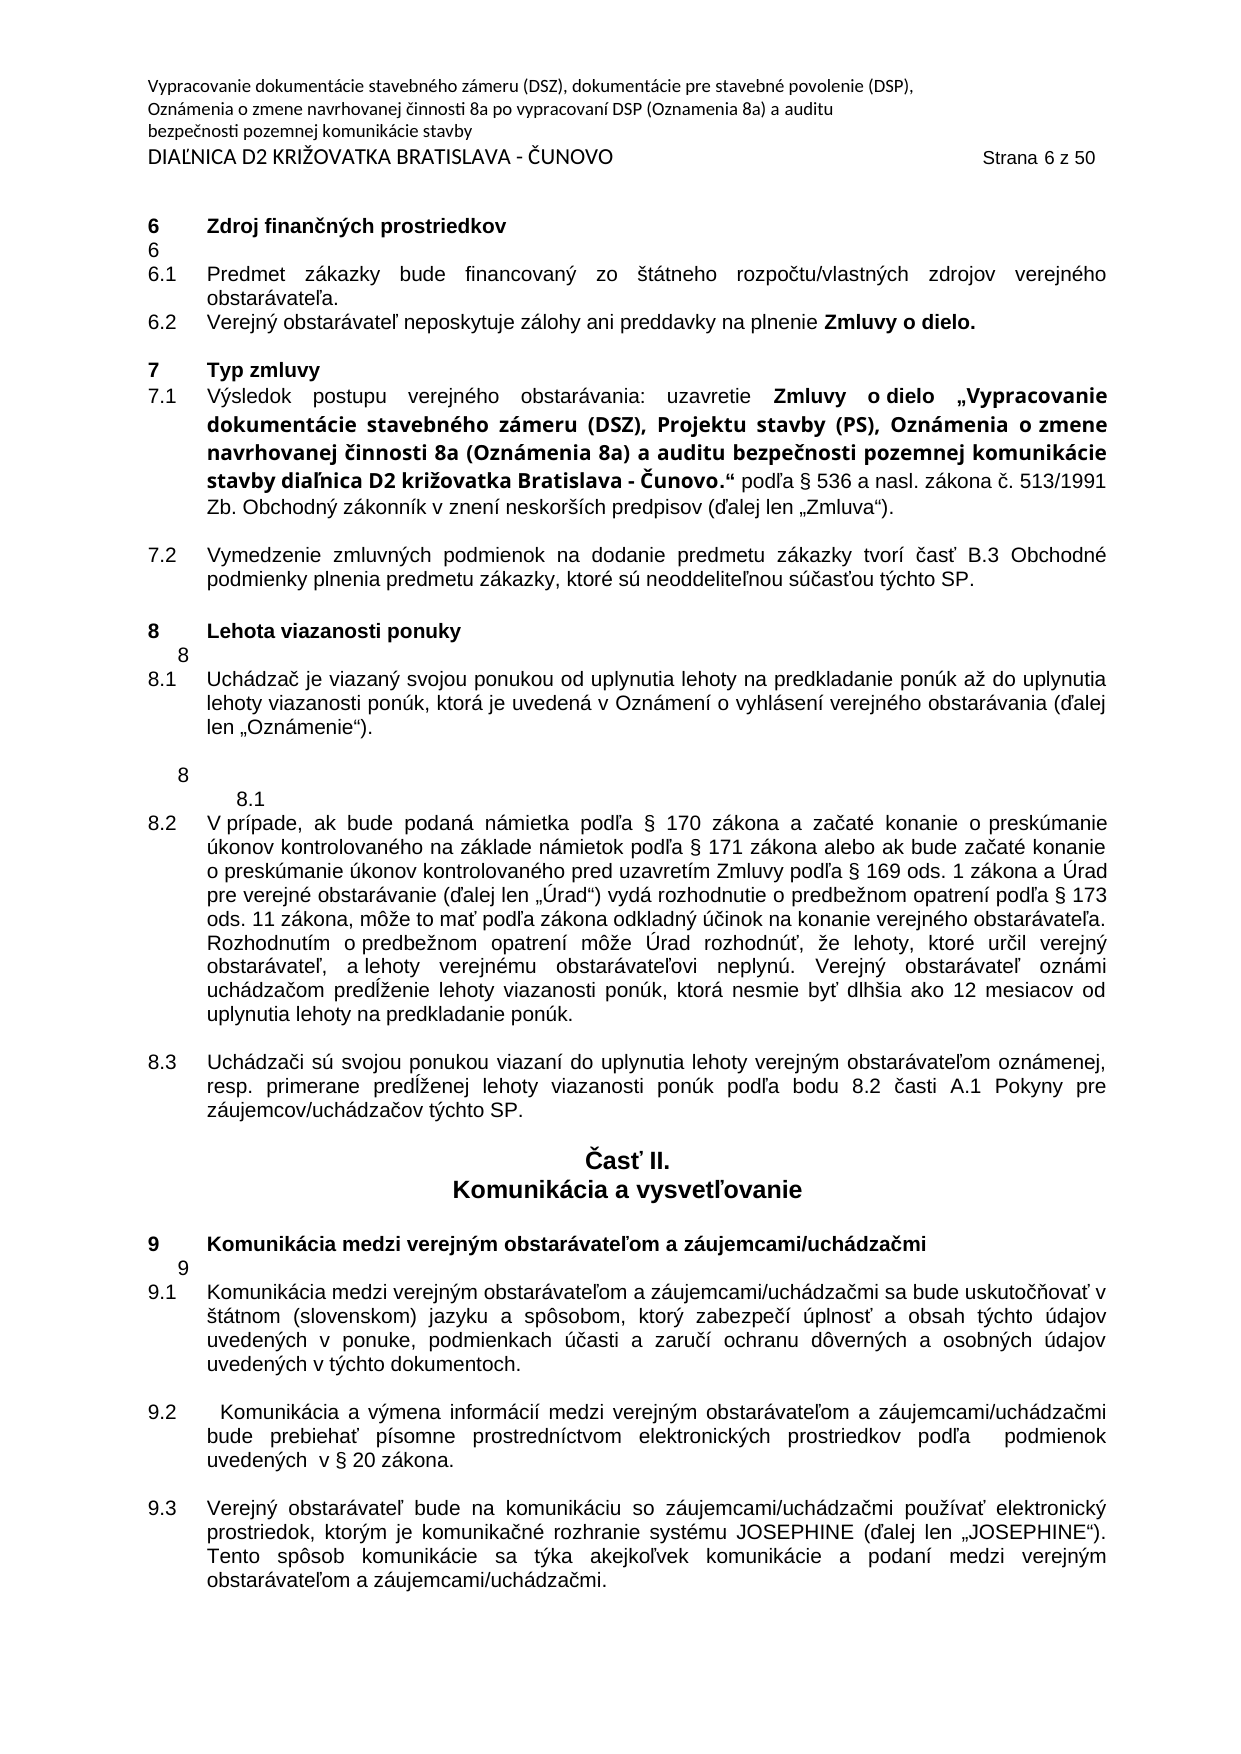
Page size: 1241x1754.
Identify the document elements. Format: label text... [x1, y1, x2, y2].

list V prípade, ak bude podaná námietka podľa § 170 zákona a začaté konanie o preskúmanie úkonov kontrolovaného na základe námietok podľa § 171 zákona alebo ak bude začaté konanie o preskúmanie úkonov kontrolovaného pred uzavretím Zmluvy podľa § 169 ods. 1 zákona a Úrad pre verejné obstarávanie (ďalej len „Úrad“) vydá rozhodnutie o predbežnom opatrení podľa § 173 ods. 11 zákona, môže to mať podľa zákona odkladný účinok na konanie verejného obstarávateľa. Rozhodnutím o predbežnom opatrení môže Úrad rozhodnúť, že lehoty, ktoré určil verejný obstarávateľ, a lehoty verejnému obstarávateľovi neplynú. Verejný obstarávateľ oznámi uchádzačom predĺženie lehoty viazanosti ponúk, ktorá nesmie byť dlhšia ako 12 mesiacov od uplynutia lehoty na predkladanie ponúk. [148, 811, 1107, 1026]
subtitle Lehota viazanosti ponuky [148, 619, 1107, 643]
text 7.1 Výsledok postupu verejného obstarávania: uzavretie Zmluvy o dielo „Vypracovanie dokumentácie stavebného zámeru (DSZ), Projektu stavby (PS), Oznámenia o zmene navrhovanej činnosti 8a (Oznámenia 8a) a auditu bezpečnosti pozemnej komunikácie stavby diaľnica D2 križovatka Bratislava - Čunovo.“ podľa § 536 a nasl. zákona č. 513/1991 Zb. Obchodný zákonník v znení neskorších predpisov (ďalej len „Zmluva“). [148, 381, 1107, 519]
list Verejný obstarávateľ neposkytuje zálohy ani preddavky na plnenie Zmluvy o dielo. [148, 309, 1107, 333]
list Uchádzači sú svojou ponukou viazaní do uplynutia lehoty verejným obstarávateľom oznámenej, resp. primerane predĺženej lehoty viazanosti ponúk podľa bodu 8.2 časti A.1 Pokyny pre záujemcov/uchádzačov týchto SP. [148, 1050, 1107, 1122]
text 9.2 Komunikácia a výmena informácií medzi verejným obstarávateľom a záujemcami/uchádzačmi bude prebiehať písomne prostredníctvom elektronických prostriedkov podľa podmienok uvedených v § 20 zákona. [148, 1400, 1107, 1472]
text 9.3 Verejný obstarávateľ bude na komunikáciu so záujemcami/uchádzačmi používať elektronický prostriedok, ktorým je komunikačné rozhranie systému JOSEPHINE (ďalej len „JOSEPHINE“). Tento spôsob komunikácie sa týka akejkoľvek komunikácie a podaní medzi verejným obstarávateľom a záujemcami/uchádzačmi. [148, 1496, 1107, 1592]
subtitle Komunikácia medzi verejným obstarávateľom a záujemcami/uchádzačmi [148, 1232, 1107, 1256]
text 9.1 Komunikácia medzi verejným obstarávateľom a záujemcami/uchádzačmi sa bude uskutočňovať v štátnom (slovenskom) jazyku a spôsobom, ktorý zabezpečí úplnosť a obsah týchto údajov uvedených v ponuke, podmienkach účasti a zaručí ochranu dôverných a osobných údajov uvedených v týchto dokumentoch. [148, 1280, 1107, 1376]
subtitle Časť II. [148, 1146, 1107, 1175]
list Predmet zákazky bude financovaný zo štátneho rozpočtu/vlastných zdrojov verejného obstarávateľa. [148, 262, 1107, 309]
subtitle Komunikácia a vysvetľovanie [148, 1175, 1107, 1203]
list Vymedzenie zmluvných podmienok na dodanie predmetu zákazky tvorí časť B.3 Obchodné podmienky plnenia predmetu zákazky, ktoré sú neoddeliteľnou súčasťou týchto SP. [148, 543, 1107, 591]
subtitle Zdroj finančných prostriedkov [148, 214, 1107, 238]
subtitle Typ zmluvy [148, 357, 1107, 381]
text 8.1 Uchádzač je viazaný svojou ponukou od uplynutia lehoty na predkladanie ponúk až do uplynutia lehoty viazanosti ponúk, ktorá je uvedená v Oznámení o vyhlásení verejného obstarávania (ďalej len „Oznámenie“). [148, 667, 1107, 739]
